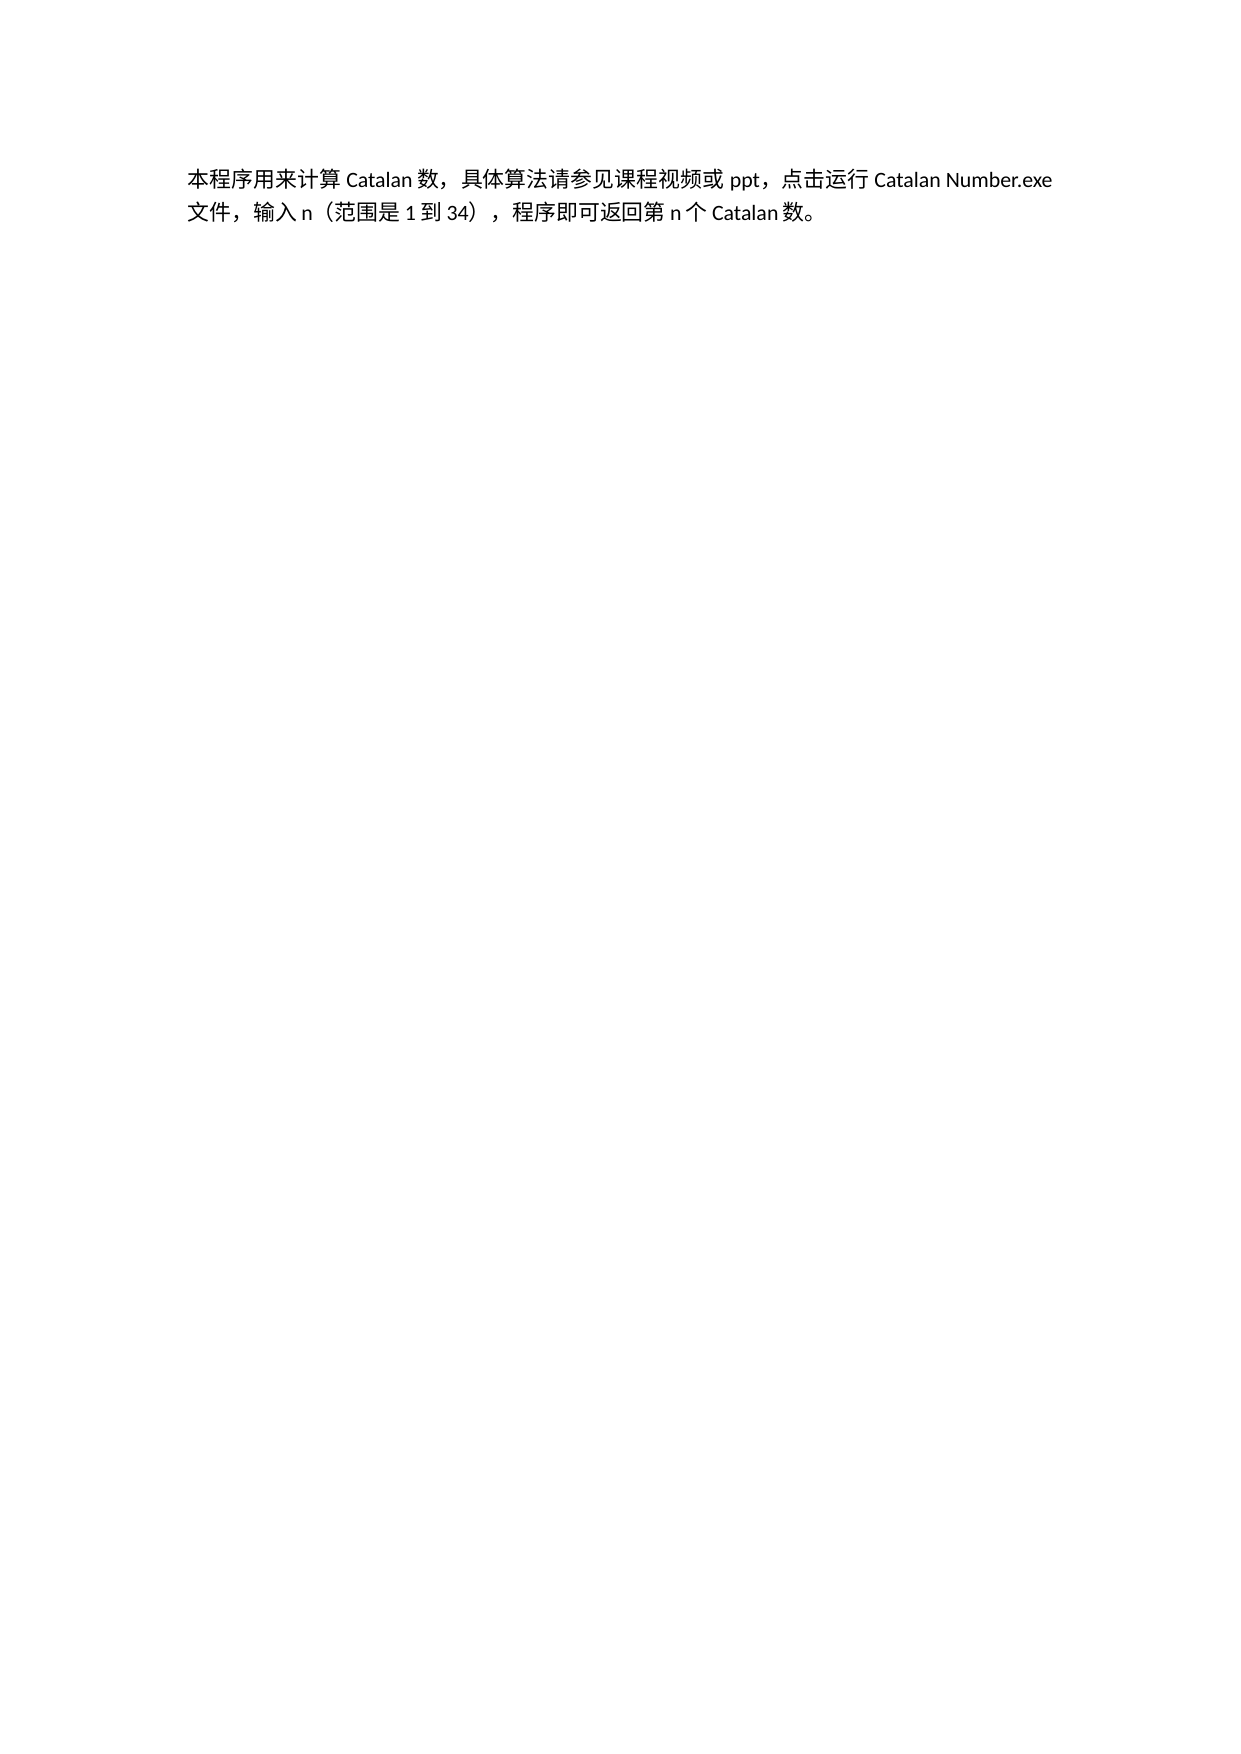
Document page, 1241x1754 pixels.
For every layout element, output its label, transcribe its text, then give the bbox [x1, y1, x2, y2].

text 本程序用来计算Catalan数，具体算法请参见课程视频或ppt，点击运行Catalan Number.exe文件，输入n（范围是1到34），程序即可返回第n个Catalan数。 [187, 162, 1053, 227]
